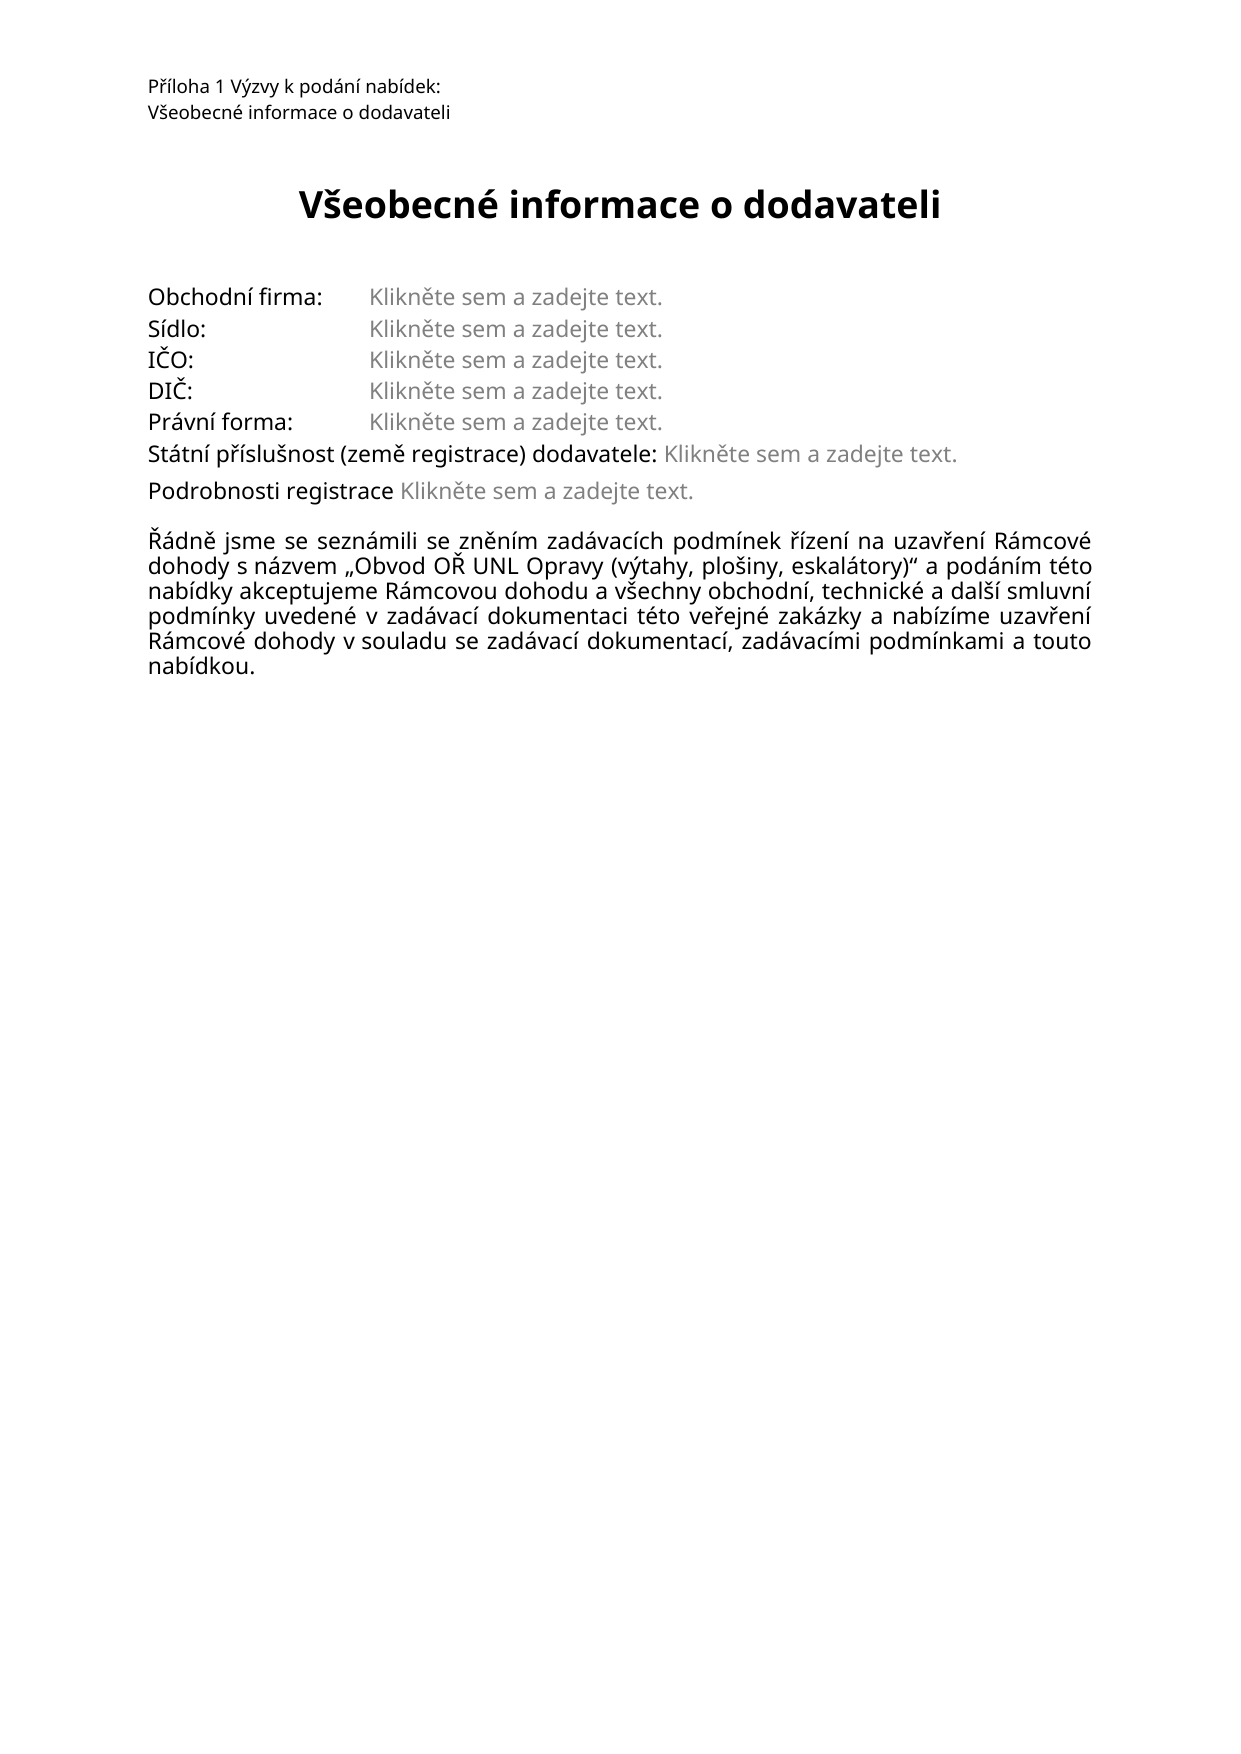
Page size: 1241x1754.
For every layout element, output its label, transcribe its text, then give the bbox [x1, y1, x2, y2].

text Sídlo: [148, 317, 1093, 342]
title Všeobecné informace o dodavateli [148, 178, 1093, 229]
text Státní příslušnost (země registrace) dodavatele: [148, 442, 1093, 467]
text DIČ: [148, 379, 1093, 404]
text Podrobnosti registrace [148, 479, 1093, 504]
text Právní forma: [148, 411, 1093, 436]
text IČO: [148, 348, 1093, 373]
text Obchodní firma: [148, 286, 1093, 311]
text Řádně jsme se seznámili se zněním zadávacích podmínek řízení na uzavření Rámcové dohody s názvem „Obvod OŘ UNL Opravy (výtahy, plošiny, eskalátory)“ a podáním této nabídky akceptujeme Rámcovou dohodu a všechny obchodní, technické a další smluvní podmínky uvedené v zadávací dokumentaci této veřejné zakázky a nabízíme uzavření Rámcové dohody v souladu se zadávací dokumentací, zadávacími podmínkami a touto nabídkou. [148, 529, 1093, 679]
